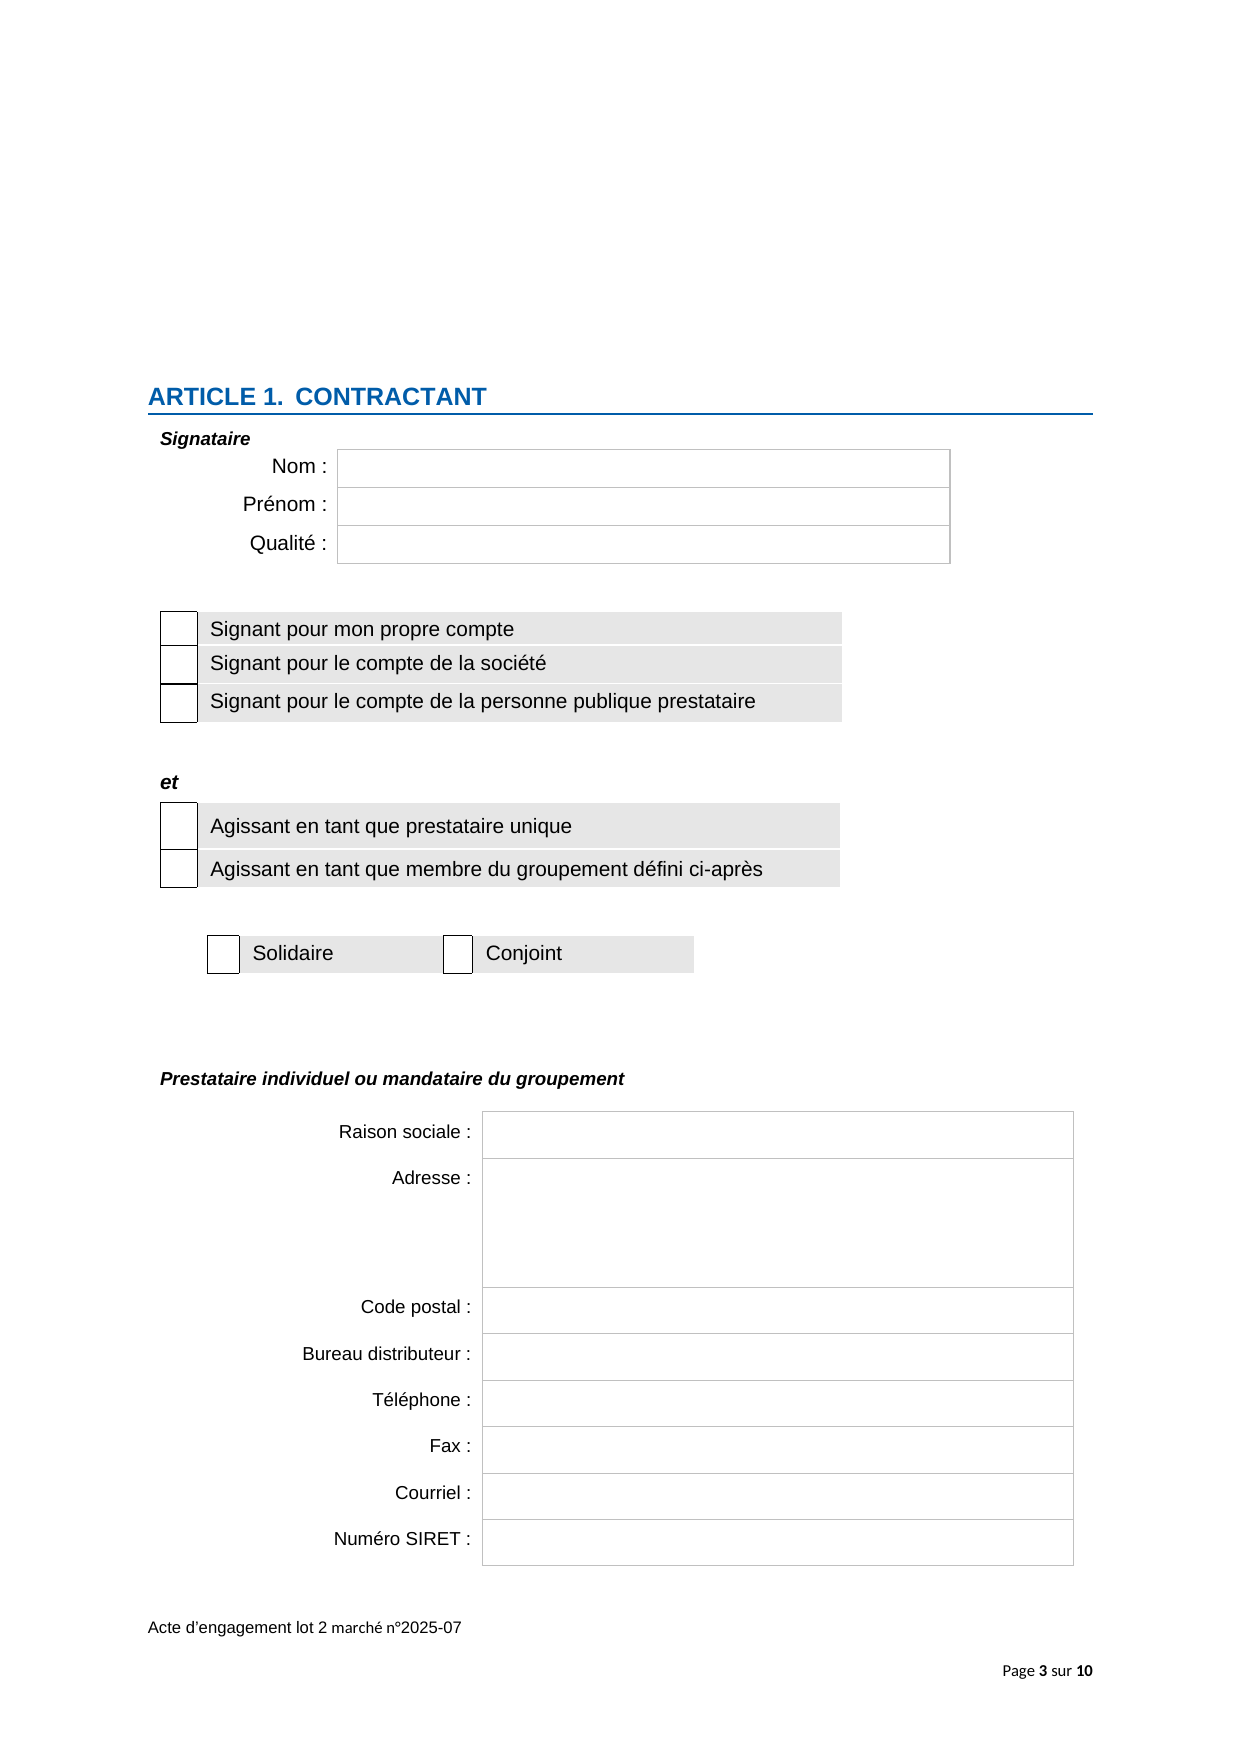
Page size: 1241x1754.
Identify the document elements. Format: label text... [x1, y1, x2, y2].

list CONTRACTANT [148, 382, 1093, 413]
table_cell [483, 1427, 1073, 1472]
table_header Solidaire [240, 936, 443, 973]
table_cell Signant pour le compte de la personne publique prestataire [198, 684, 842, 722]
table_header Raison sociale : [161, 1112, 482, 1158]
table_cell Agissant en tant que membre du groupement défini ci-après [198, 850, 840, 887]
text et [160, 770, 1081, 794]
table_header [338, 450, 949, 487]
table_header [208, 936, 239, 973]
table_header [161, 803, 197, 848]
table_header Nom : [150, 450, 337, 487]
table_cell [483, 1159, 1073, 1287]
table_header Signant pour mon propre compte [198, 612, 842, 644]
table_header [444, 936, 472, 973]
table_cell Bureau distributeur : [161, 1334, 482, 1379]
table_cell Signant pour le compte de la société [198, 646, 842, 683]
table_header Agissant en tant que prestataire unique [198, 803, 840, 848]
table_cell Prénom : [150, 488, 337, 525]
table_cell [483, 1381, 1073, 1426]
table_cell [338, 526, 949, 563]
table_header [161, 612, 197, 644]
table_cell [483, 1288, 1073, 1333]
table_cell [483, 1334, 1073, 1379]
table_header Conjoint [473, 936, 694, 973]
text Prestataire individuel ou mandataire du groupement [160, 1068, 1081, 1089]
table_header [483, 1112, 1073, 1158]
text Signataire [160, 427, 1081, 449]
table_cell [338, 488, 949, 525]
table_cell Qualité : [150, 526, 337, 563]
table_cell Téléphone : [161, 1381, 482, 1426]
table_cell Courriel : [161, 1474, 482, 1519]
table_cell [483, 1520, 1073, 1565]
table_cell Numéro SIRET : [161, 1520, 482, 1565]
table_cell [161, 646, 197, 683]
table_cell Fax : [161, 1427, 482, 1472]
table_cell [483, 1474, 1073, 1519]
table_cell Code postal : [161, 1288, 482, 1333]
table_cell Adresse : [161, 1159, 482, 1287]
table_cell [161, 685, 197, 722]
table_cell [161, 850, 197, 887]
